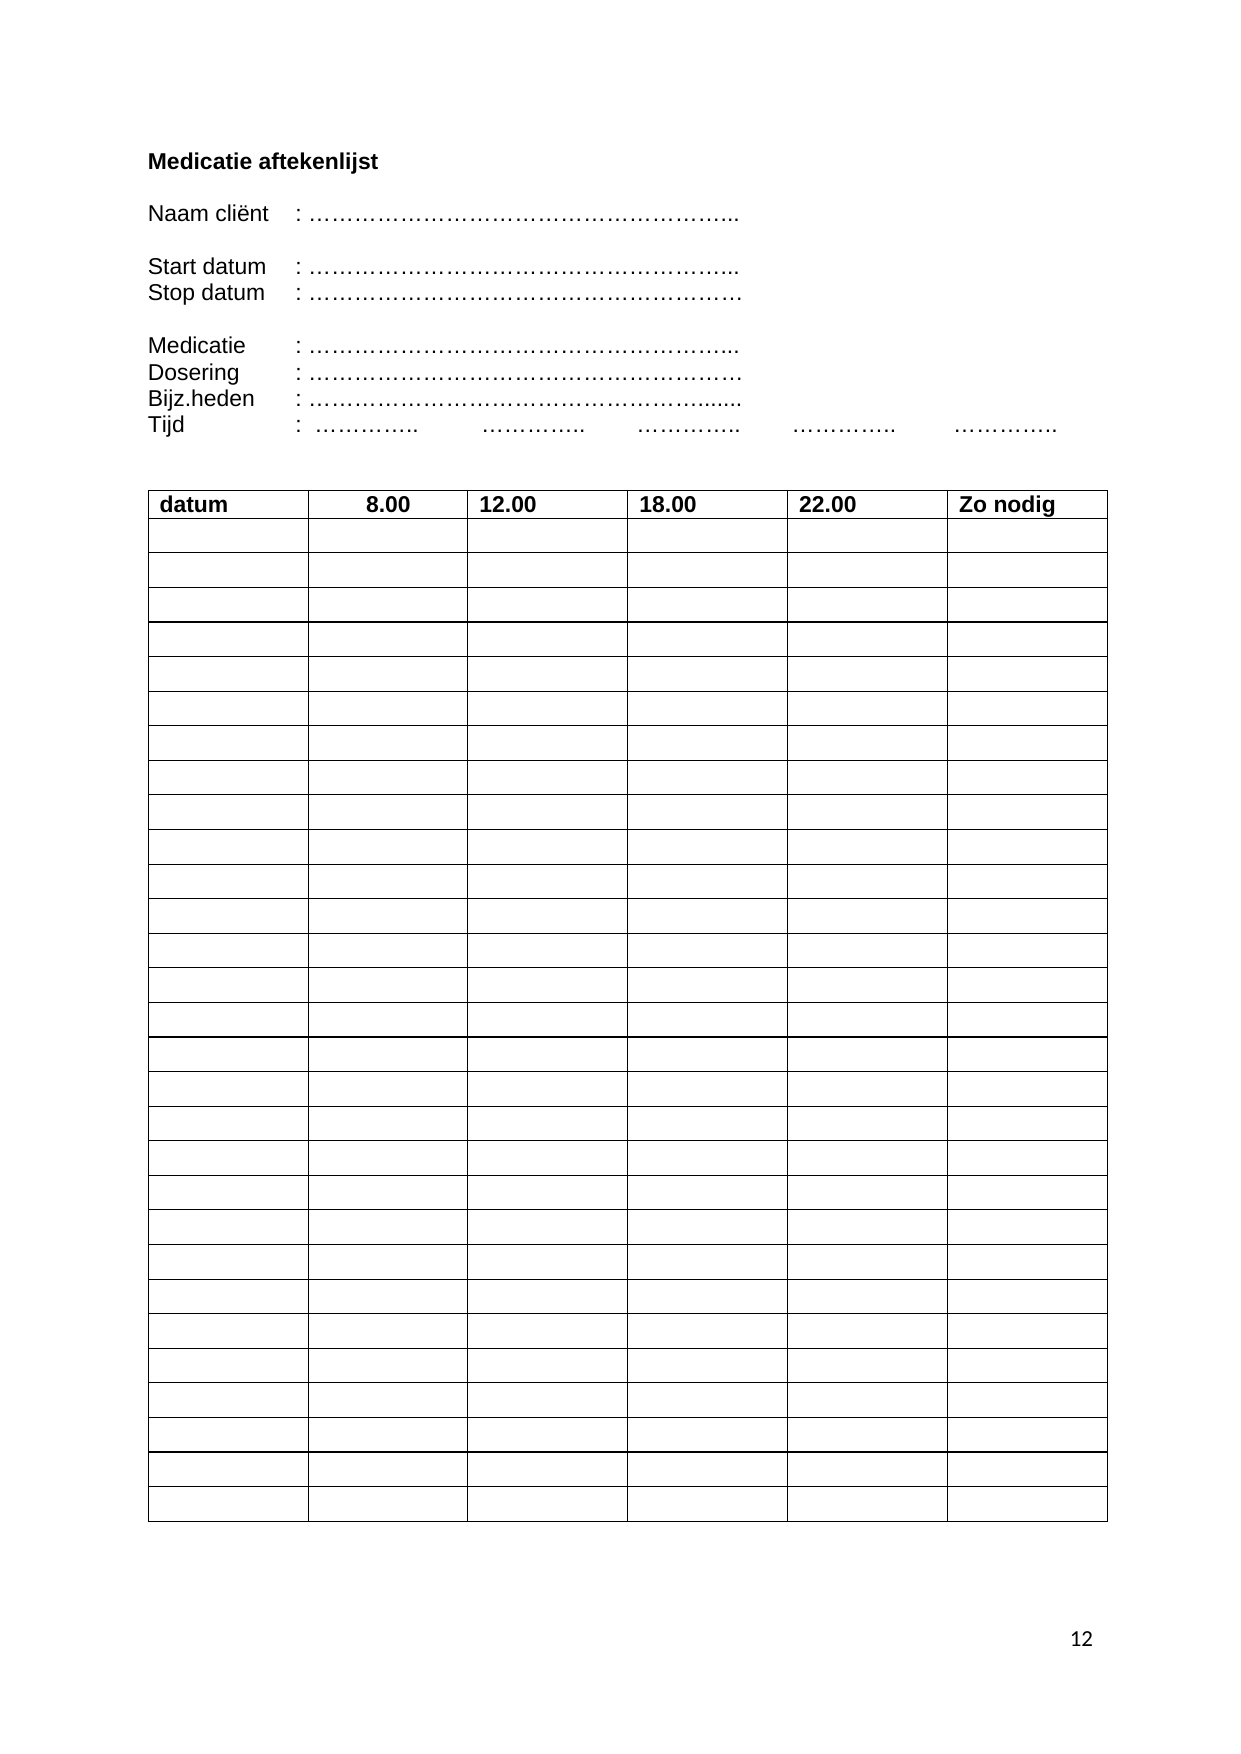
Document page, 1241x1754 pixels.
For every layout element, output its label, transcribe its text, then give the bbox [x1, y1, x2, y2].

table_cell [948, 1383, 1107, 1417]
table_cell [788, 934, 947, 967]
table_cell [468, 588, 627, 621]
text Medicatie aftekenlijst [148, 148, 1093, 174]
table_cell [468, 1383, 627, 1417]
table_cell [309, 553, 467, 587]
table_cell [468, 968, 627, 1002]
text Tijd : ………….. ………….. ………….. ………….. ………….. [148, 411, 1093, 437]
table_cell [309, 830, 467, 863]
table_cell [149, 1245, 308, 1278]
table_cell [468, 1487, 627, 1521]
table_cell [948, 1003, 1107, 1036]
table_cell [149, 1107, 308, 1140]
table_cell [149, 692, 308, 725]
table_cell [948, 1314, 1107, 1348]
table_cell [149, 968, 308, 1002]
table_cell [468, 553, 627, 587]
table_cell [149, 795, 308, 829]
table_cell [788, 1487, 947, 1521]
text Start datum : ………………………………………………... [148, 253, 1093, 279]
table_cell [788, 1280, 947, 1313]
table_cell [468, 1314, 627, 1348]
table_cell [948, 934, 1107, 967]
table_cell [628, 1453, 787, 1486]
table_cell [788, 899, 947, 933]
table_cell [948, 1038, 1107, 1071]
table_cell [788, 1072, 947, 1106]
table_cell [149, 553, 308, 587]
table_cell [628, 1418, 787, 1451]
table_cell [948, 899, 1107, 933]
table_cell [149, 1383, 308, 1417]
table_cell [468, 1210, 627, 1244]
table_cell [948, 726, 1107, 760]
table_cell [149, 726, 308, 760]
table_cell [149, 865, 308, 898]
table_cell [948, 1072, 1107, 1106]
table_cell [149, 1176, 308, 1209]
table_header 22.00 [788, 491, 947, 518]
table_cell [628, 519, 787, 552]
table_cell [948, 588, 1107, 621]
table_cell [948, 1141, 1107, 1175]
table_cell [628, 1003, 787, 1036]
table_cell [309, 1349, 467, 1382]
table_cell [468, 1107, 627, 1140]
table_cell [628, 1176, 787, 1209]
table_cell [309, 1280, 467, 1313]
table_cell [628, 1072, 787, 1106]
table_cell [628, 726, 787, 760]
table_cell [149, 899, 308, 933]
text Naam cliënt : ………………………………………………... [148, 200, 1093, 227]
table_cell [788, 726, 947, 760]
table_cell [948, 1349, 1107, 1382]
table_cell [788, 968, 947, 1002]
table_cell [149, 1280, 308, 1313]
text Dosering : ………………………………………………… [148, 358, 1093, 385]
table_cell [948, 1176, 1107, 1209]
table_cell [149, 1003, 308, 1036]
table_cell [948, 692, 1107, 725]
table_cell [468, 1418, 627, 1451]
table_cell [149, 623, 308, 656]
table_cell [948, 657, 1107, 691]
table_cell [309, 865, 467, 898]
table_cell [628, 1210, 787, 1244]
table_cell [468, 1280, 627, 1313]
table_cell [628, 761, 787, 794]
table_cell [788, 692, 947, 725]
table_cell [628, 623, 787, 656]
table_header 12.00 [468, 491, 627, 518]
table_cell [468, 761, 627, 794]
table_cell [788, 657, 947, 691]
table_cell [788, 1383, 947, 1417]
table_cell [788, 1418, 947, 1451]
table_cell [309, 657, 467, 691]
table_cell [149, 1038, 308, 1071]
table_cell [788, 588, 947, 621]
table_cell [788, 865, 947, 898]
table_cell [628, 899, 787, 933]
table_cell [628, 865, 787, 898]
table_cell [628, 1280, 787, 1313]
table_cell [628, 1038, 787, 1071]
table_header Zo nodig [948, 491, 1107, 518]
table_cell [628, 968, 787, 1002]
table_cell [468, 1349, 627, 1382]
table_cell [468, 1245, 627, 1278]
table_cell [149, 1141, 308, 1175]
table_cell [948, 830, 1107, 863]
table_cell [628, 692, 787, 725]
table_cell [788, 1210, 947, 1244]
table_cell [788, 761, 947, 794]
table_cell [309, 1141, 467, 1175]
table_cell [628, 588, 787, 621]
table_cell [788, 1176, 947, 1209]
table_cell [948, 519, 1107, 552]
table_cell [309, 1383, 467, 1417]
table_cell [309, 934, 467, 967]
table_cell [309, 795, 467, 829]
table_cell [948, 865, 1107, 898]
table_cell [788, 1107, 947, 1140]
table_cell [788, 1141, 947, 1175]
table_cell [309, 519, 467, 552]
table_cell [468, 1038, 627, 1071]
table_cell [628, 795, 787, 829]
table_cell [948, 553, 1107, 587]
table_cell [948, 1487, 1107, 1521]
text Medicatie : ………………………………………………... [148, 332, 1093, 358]
table_cell [628, 830, 787, 863]
table_cell [309, 726, 467, 760]
table_cell [948, 1280, 1107, 1313]
table_cell [948, 1107, 1107, 1140]
table_cell [628, 1349, 787, 1382]
table_cell [628, 1314, 787, 1348]
table_cell [309, 899, 467, 933]
table_cell [628, 553, 787, 587]
table_cell [948, 1418, 1107, 1451]
table_cell [468, 623, 627, 656]
table_cell [788, 1003, 947, 1036]
table_cell [309, 761, 467, 794]
table_cell [149, 657, 308, 691]
table_cell [309, 623, 467, 656]
table_cell [309, 1487, 467, 1521]
table_cell [309, 1038, 467, 1071]
table_header datum [149, 491, 308, 518]
table_cell [788, 1245, 947, 1278]
table_cell [788, 1314, 947, 1348]
table_cell [468, 830, 627, 863]
table_cell [628, 1141, 787, 1175]
table_cell [948, 761, 1107, 794]
table_cell [149, 1314, 308, 1348]
table_cell [788, 553, 947, 587]
table_cell [628, 1383, 787, 1417]
table_cell [468, 692, 627, 725]
table_cell [468, 1141, 627, 1175]
table_cell [468, 1072, 627, 1106]
table_cell [309, 1210, 467, 1244]
table_cell [309, 1107, 467, 1140]
table_cell [149, 1072, 308, 1106]
table_cell [149, 588, 308, 621]
table_cell [309, 1418, 467, 1451]
table_cell [788, 795, 947, 829]
table_cell [468, 726, 627, 760]
table_cell [468, 1003, 627, 1036]
table_cell [948, 795, 1107, 829]
table_cell [948, 1210, 1107, 1244]
table_cell [309, 1176, 467, 1209]
table_cell [948, 1245, 1107, 1278]
table_cell [628, 1487, 787, 1521]
table_cell [149, 1453, 308, 1486]
table_cell [788, 1038, 947, 1071]
table_cell [309, 1003, 467, 1036]
table_cell [468, 1176, 627, 1209]
table_cell [309, 968, 467, 1002]
table_cell [788, 1349, 947, 1382]
table_cell [309, 588, 467, 621]
text Bijz.heden : ……………………………………………....... [148, 385, 1093, 411]
table_header 8.00 [309, 491, 467, 518]
table_cell [468, 795, 627, 829]
table_cell [468, 519, 627, 552]
table_cell [468, 934, 627, 967]
table_cell [149, 1349, 308, 1382]
table_cell [149, 1210, 308, 1244]
table_cell [948, 623, 1107, 656]
table_cell [468, 899, 627, 933]
table_cell [149, 830, 308, 863]
table_cell [628, 1245, 787, 1278]
table_cell [788, 623, 947, 656]
table_cell [149, 761, 308, 794]
table_cell [149, 1418, 308, 1451]
table_cell [948, 1453, 1107, 1486]
table_cell [788, 830, 947, 863]
table_cell [948, 968, 1107, 1002]
table_cell [468, 657, 627, 691]
table_cell [468, 865, 627, 898]
table_cell [309, 1453, 467, 1486]
table_cell [309, 1314, 467, 1348]
table_cell [149, 1487, 308, 1521]
table_cell [628, 934, 787, 967]
table_cell [628, 657, 787, 691]
table_cell [628, 1107, 787, 1140]
table_cell [149, 519, 308, 552]
text Stop datum : ………………………………………………… [148, 279, 1093, 306]
table_header 18.00 [628, 491, 787, 518]
table_cell [149, 934, 308, 967]
table_cell [788, 1453, 947, 1486]
table_cell [468, 1453, 627, 1486]
table_cell [309, 1245, 467, 1278]
table_cell [788, 519, 947, 552]
table_cell [309, 1072, 467, 1106]
table_cell [309, 692, 467, 725]
